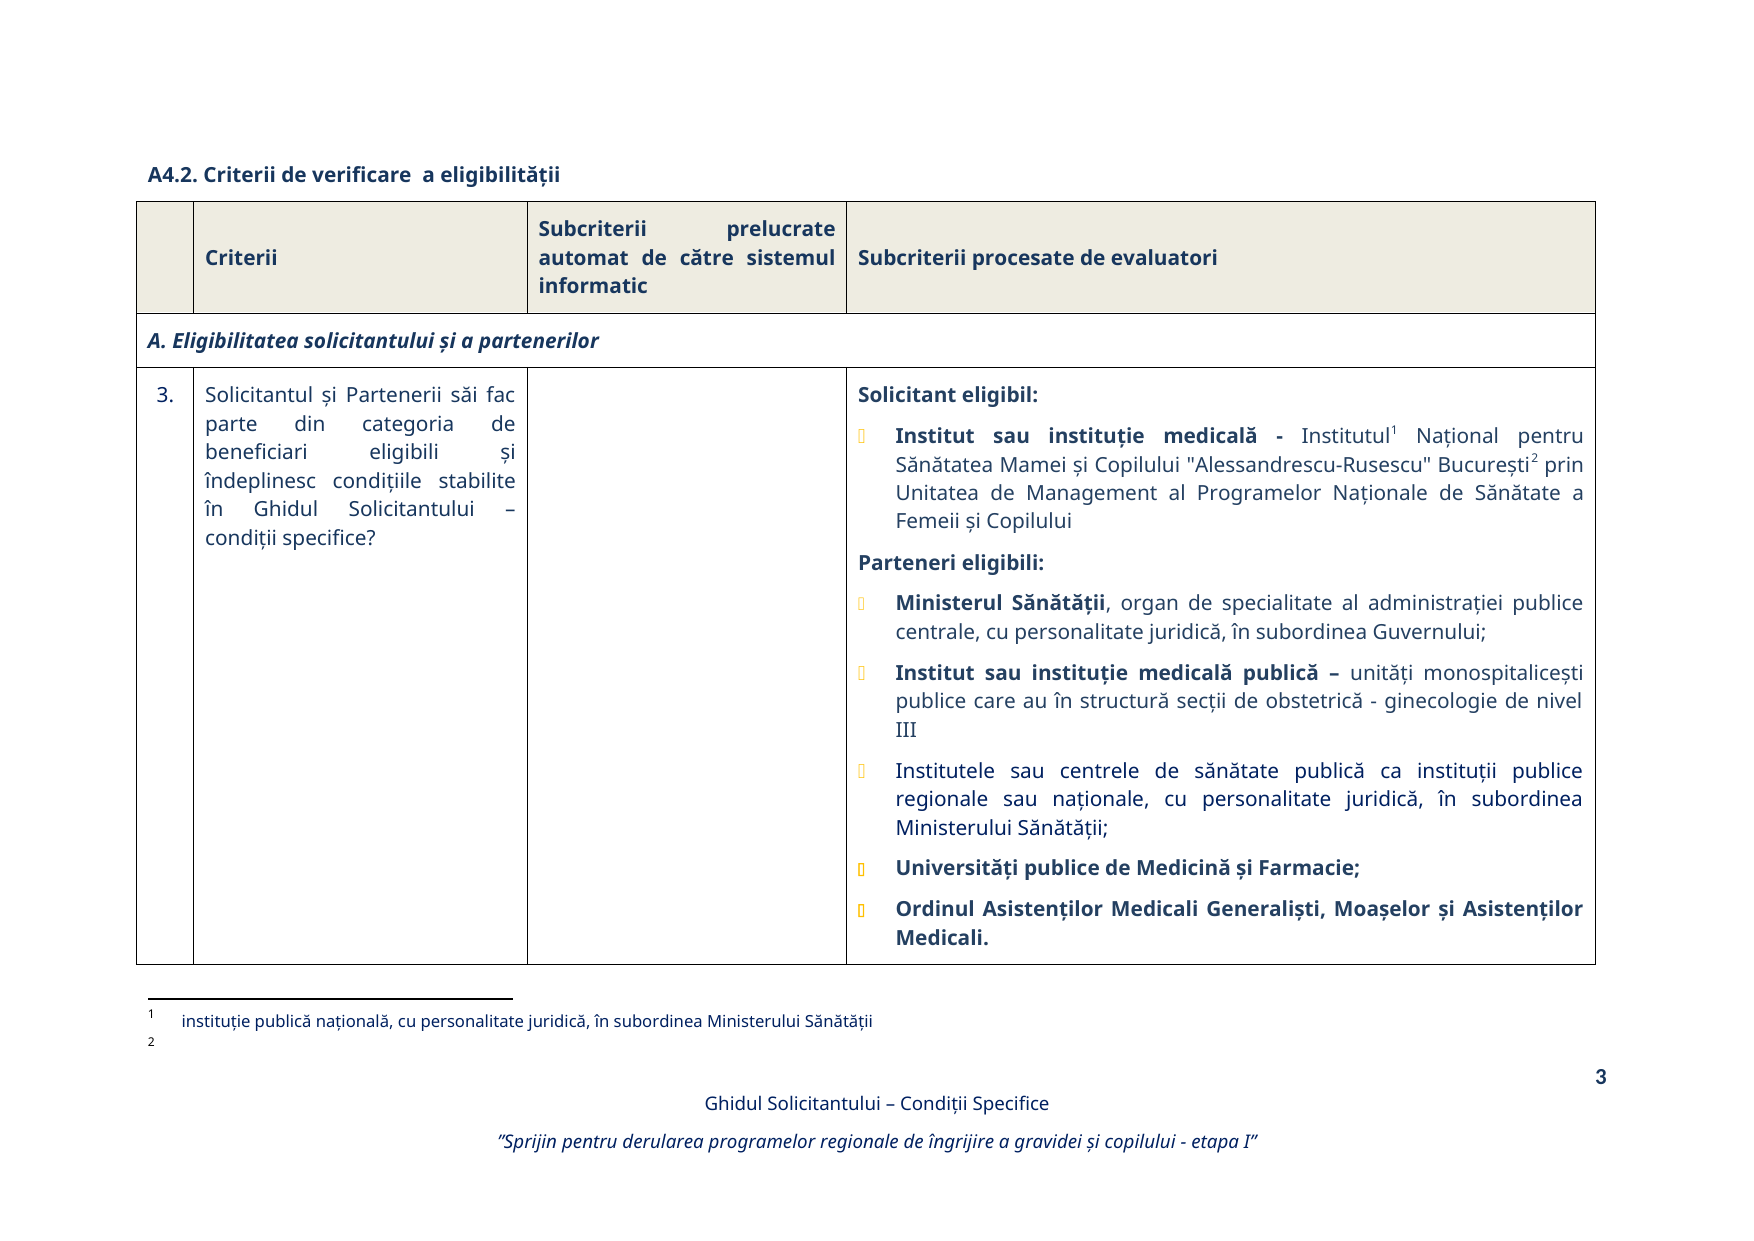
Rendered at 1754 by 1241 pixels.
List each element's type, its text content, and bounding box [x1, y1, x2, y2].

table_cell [847, 368, 1595, 964]
table_cell 3. [137, 368, 193, 964]
table_header Subcriterii procesate de evaluatori [847, 202, 1595, 312]
table_header [137, 202, 193, 312]
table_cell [194, 368, 527, 964]
table_header Criterii [194, 202, 527, 312]
table_cell [528, 368, 846, 964]
table_cell A. Eligibilitatea solicitantului şi a partenerilor [137, 314, 1595, 367]
table_header Subcriterii prelucrate automat de către sistemul informatic [528, 202, 846, 312]
subtitle A4.2. Criterii de verificare a eligibilității [148, 160, 1606, 188]
